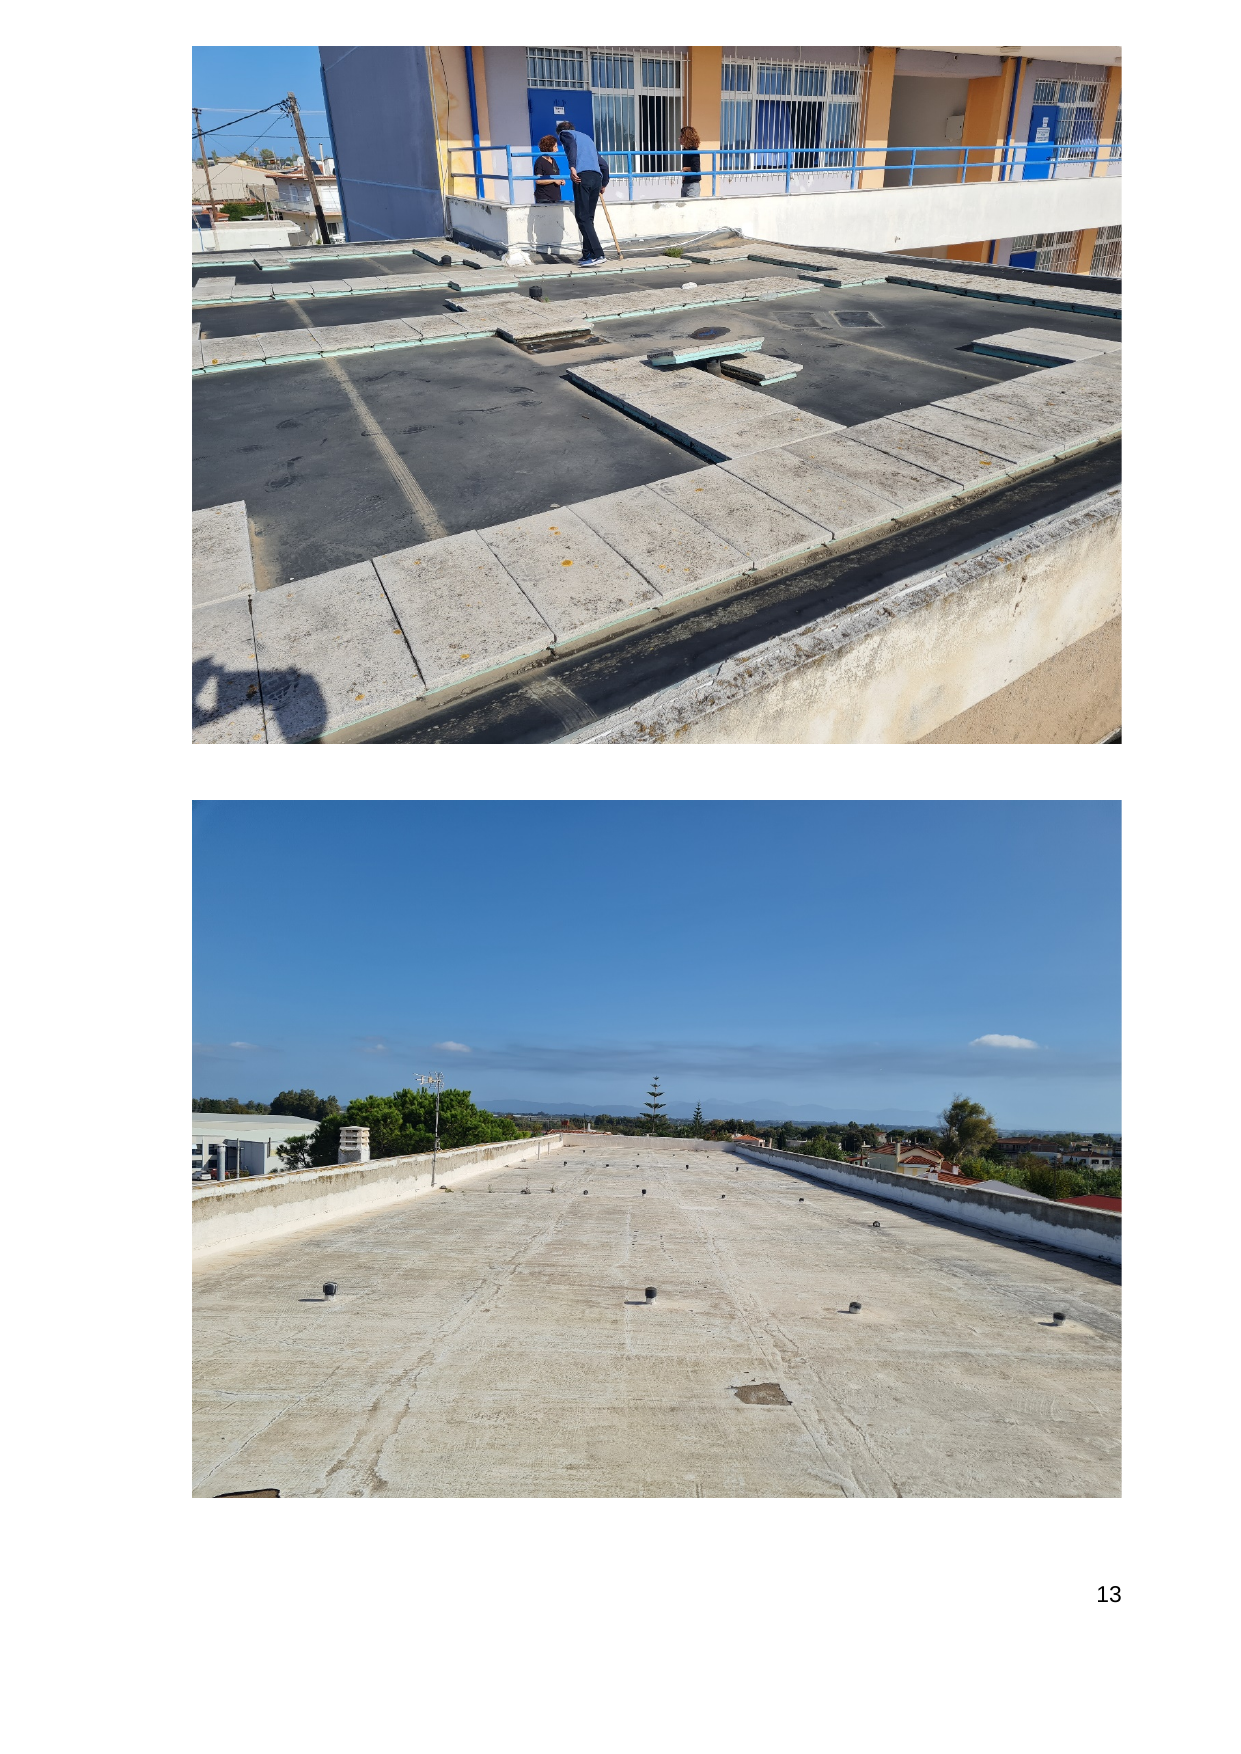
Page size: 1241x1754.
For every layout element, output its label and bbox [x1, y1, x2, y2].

picture [192, 46, 1122, 744]
picture [192, 800, 1122, 1498]
